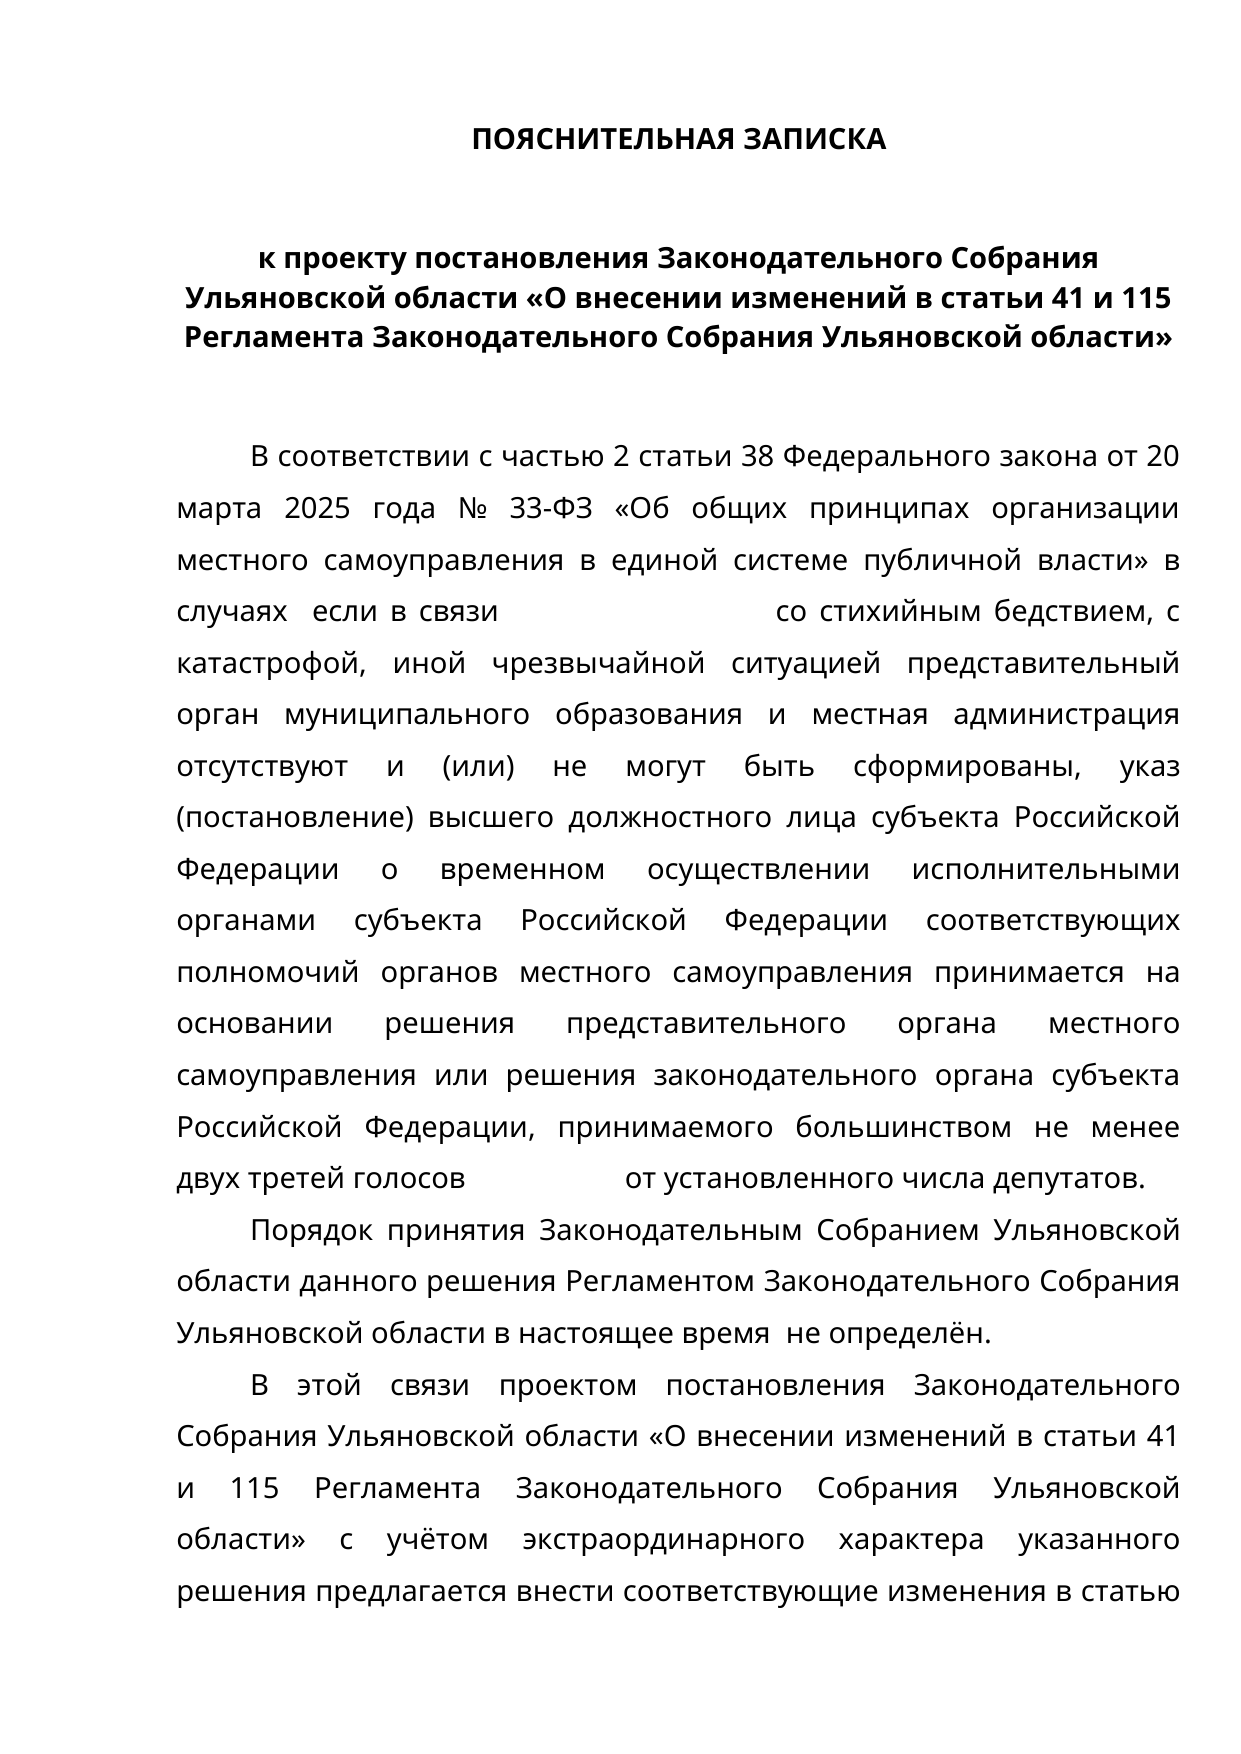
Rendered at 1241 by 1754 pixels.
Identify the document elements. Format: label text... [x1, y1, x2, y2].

text В соответствии с частью 2 статьи 38 Федерального закона от 20 марта 2025 года № 33-ФЗ «Об общих принципах организации местного самоуправления в единой системе публичной власти» в случаях если в связи со стихийным бедствием, с катастрофой, иной чрезвычайной ситуацией представительный орган муниципального образования и местная администрация отсутствуют и (или) не могут быть сформированы, указ (постановление) высшего должностного лица субъекта Российской Федерации о временном осуществлении исполнительными органами субъекта Российской Федерации соответствующих полномочий органов местного самоуправления принимается на основании решения представительного органа местного самоуправления или решения законодательного органа субъекта Российской Федерации, принимаемого большинством не менее двух третей голосов от установленного числа депутатов. [176, 436, 1181, 1197]
text Ульяновской области «О внесении изменений в статьи 41 и 115 Регламента Законодательного Собрания Ульяновской области» [176, 277, 1181, 356]
text Порядок принятия Законодательным Собранием Ульяновской области данного решения Регламентом Законодательного Собрания Ульяновской области в настоящее время не определён. [176, 1209, 1181, 1352]
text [176, 1364, 1181, 1610]
text пояснительная записка [176, 118, 1181, 158]
text к проекту постановления Законодательного Собрания [176, 237, 1181, 277]
